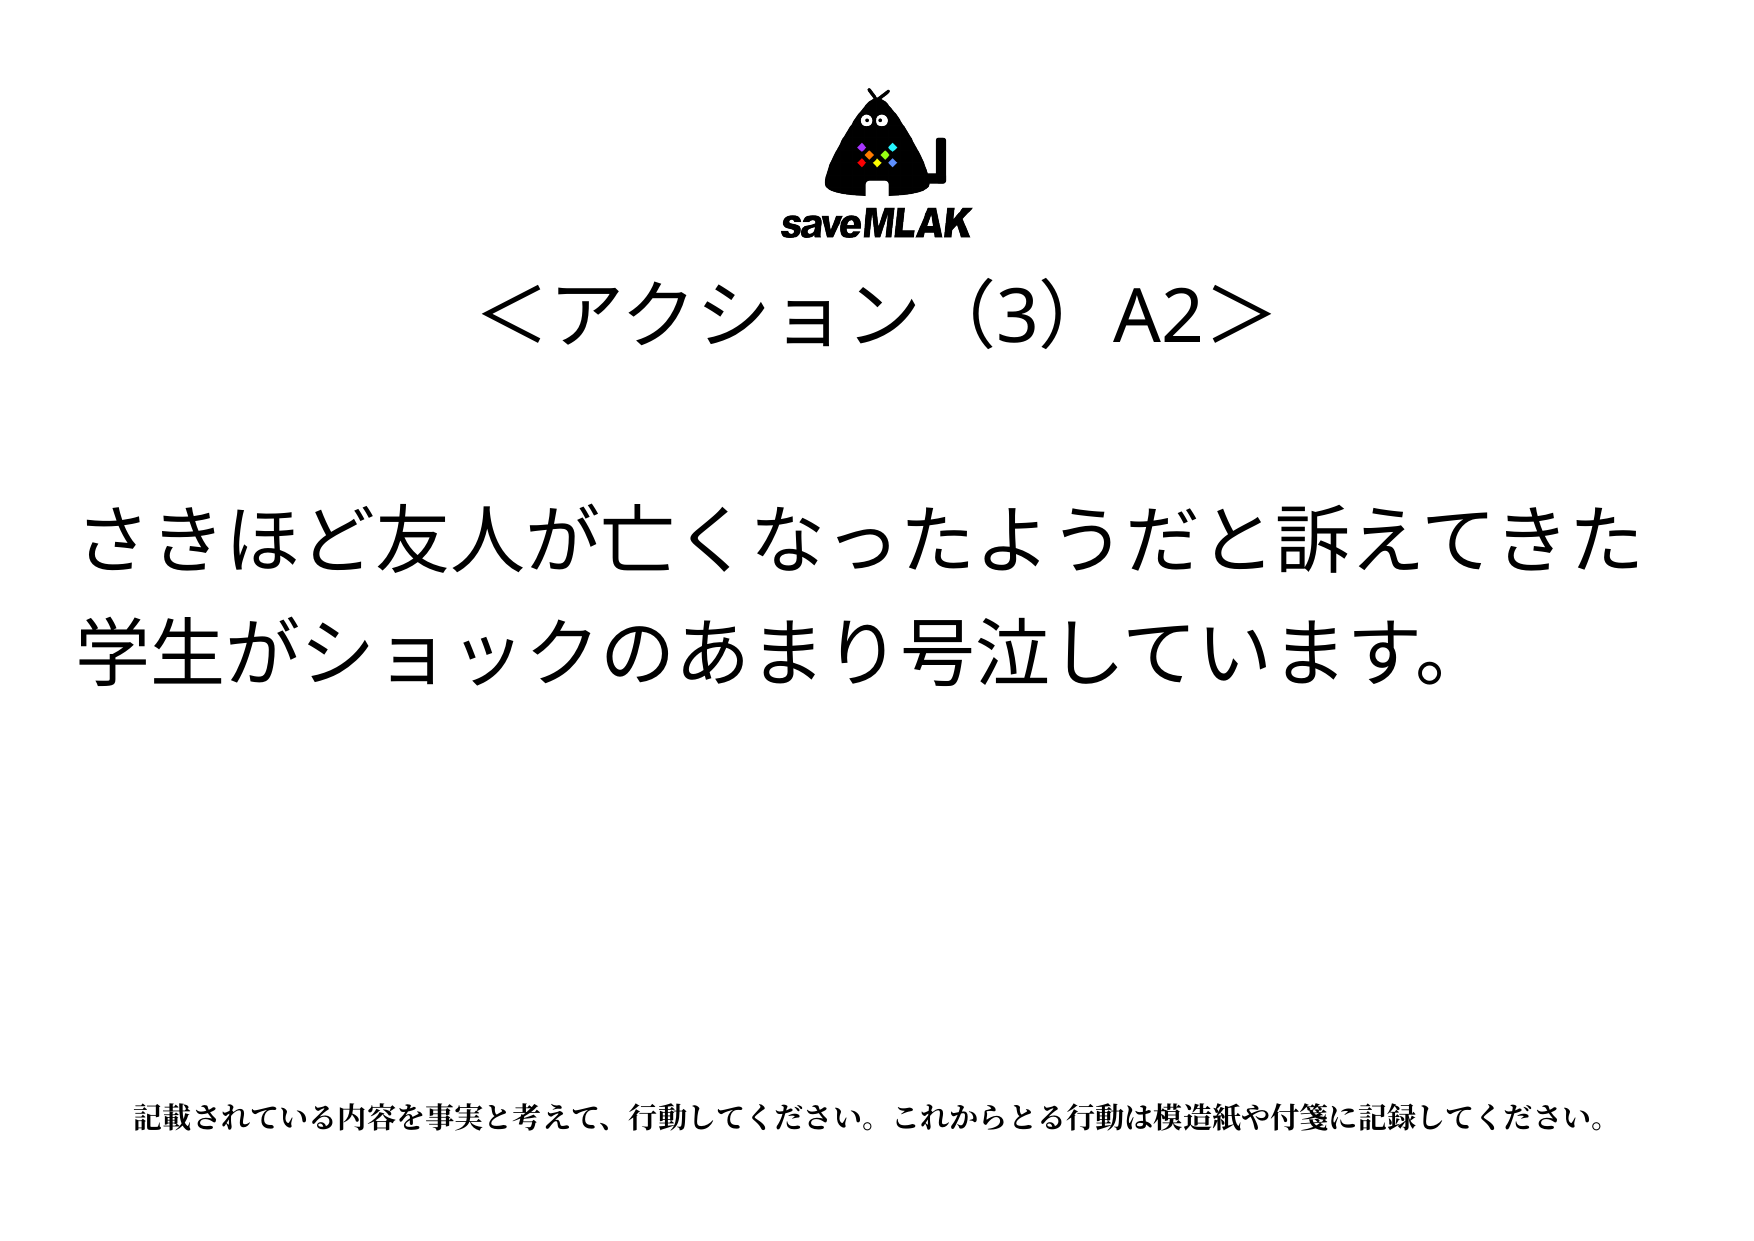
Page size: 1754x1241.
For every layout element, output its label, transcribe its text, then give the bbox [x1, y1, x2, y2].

text さきほど友人が亡くなったようだと訴えてきた学生がショックのあまり号泣しています。 [75, 479, 1679, 704]
picture [781, 88, 973, 238]
text ＜アクション（3）A2＞ [75, 254, 1679, 366]
